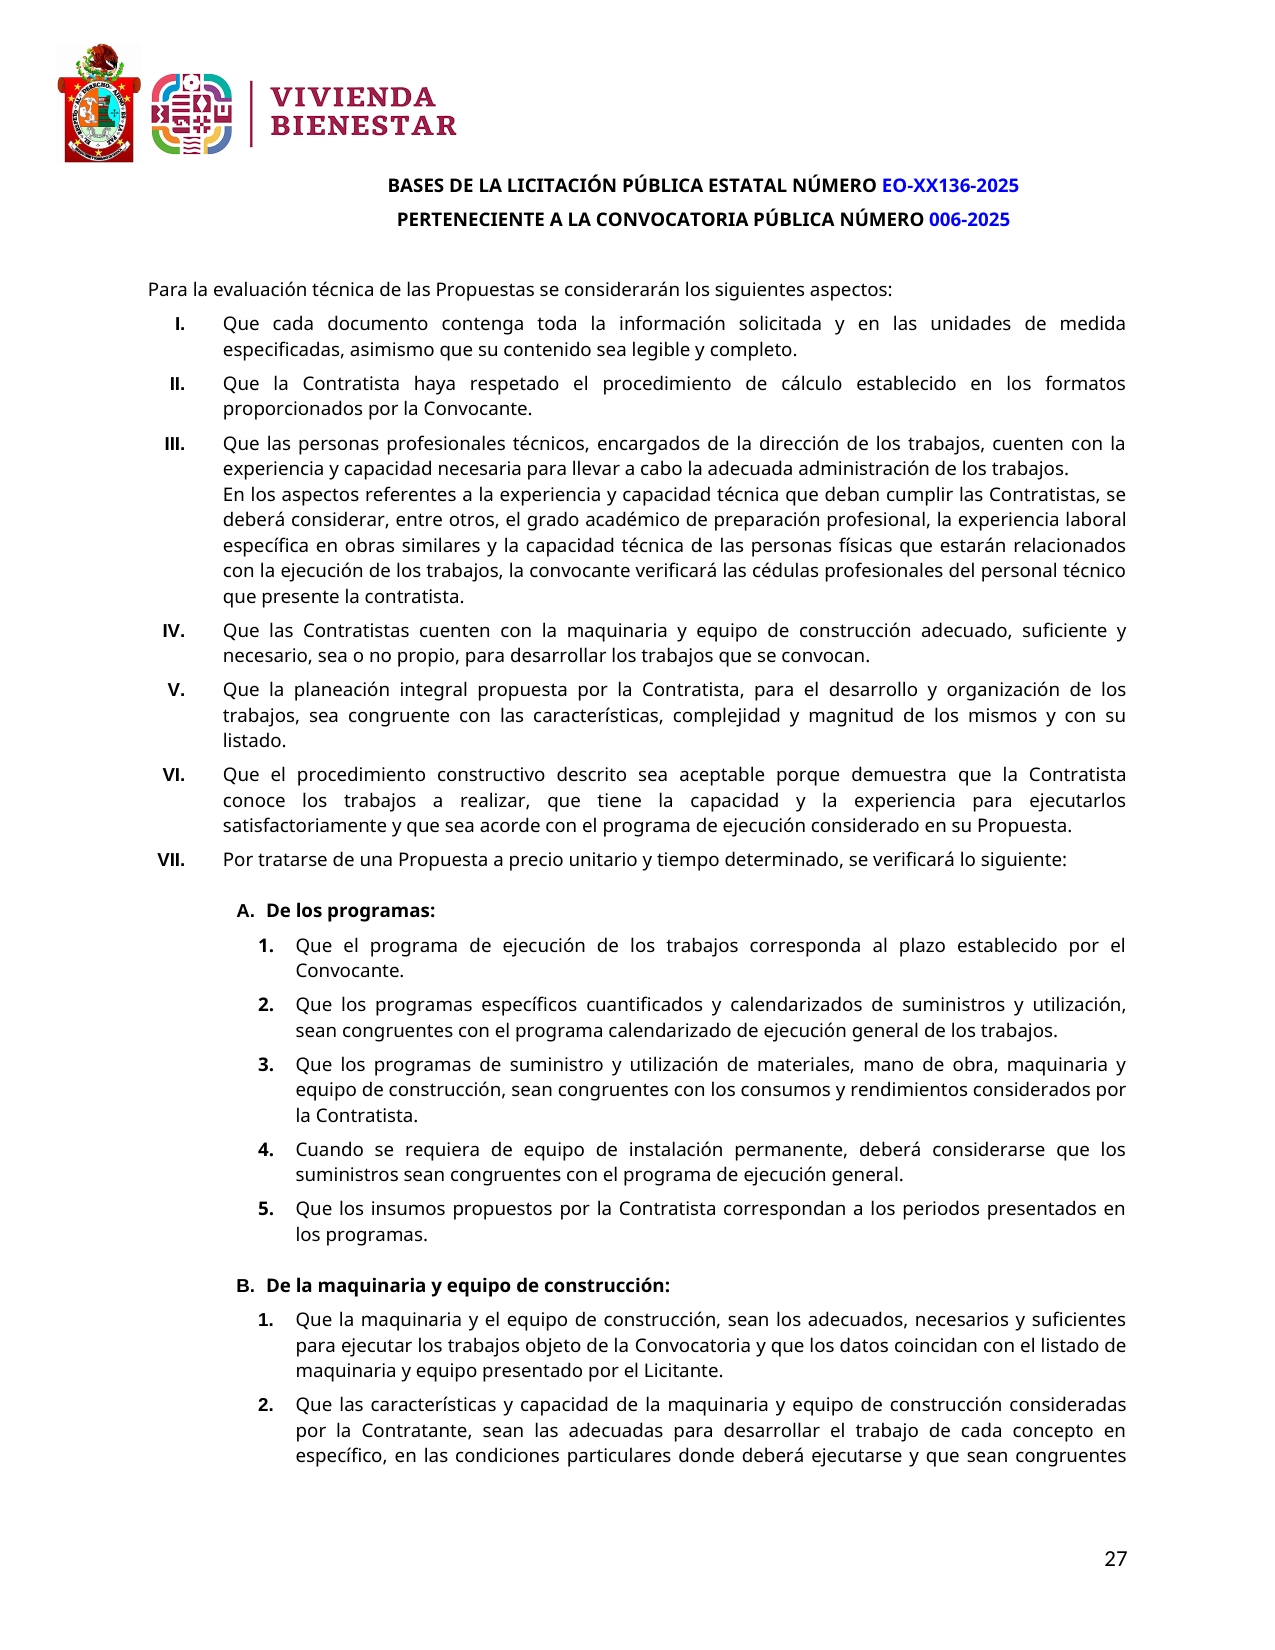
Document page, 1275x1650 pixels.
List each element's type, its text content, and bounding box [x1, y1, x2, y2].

picture [55, 42, 143, 165]
text Para la evaluación técnica de las Propuestas se considerarán los siguientes aspectos: [148, 277, 1127, 302]
picture [147, 66, 473, 163]
list Cuando se requiera de equipo de instalación permanente, deberá considerarse que los suministros sean congruentes con el programa de ejecución general. [258, 1136, 1127, 1187]
list Que las personas profesionales técnicos, encargados de la dirección de los trabajos, cuenten con la experiencia y capacidad necesaria para llevar a cabo la adecuada administración de los trabajos. [185, 430, 1127, 481]
list Que la planeación integral propuesta por la Contratista, para el desarrollo y organización de los trabajos, sea congruente con las características, complejidad y magnitud de los mismos y con su listado. [185, 677, 1127, 753]
list De los programas: [236, 898, 1127, 923]
list Que la Contratista haya respetado el procedimiento de cálculo establecido en los formatos proporcionados por la Convocante. [185, 370, 1127, 421]
list Que el procedimiento constructivo descrito sea aceptable porque demuestra que la Contratista conoce los trabajos a realizar, que tiene la capacidad y la experiencia para ejecutarlos satisfactoriamente y que sea acorde con el programa de ejecución considerado en su Propuesta. [185, 762, 1127, 838]
list Por tratarse de una Propuesta a precio unitario y tiempo determinado, se verificará lo siguiente: [185, 847, 1127, 872]
list Que las Contratistas cuenten con la maquinaria y equipo de construcción adecuado, suficiente y necesario, sea o no propio, para desarrollar los trabajos que se convocan. [185, 617, 1127, 668]
list Que los programas de suministro y utilización de materiales, mano de obra, maquinaria y equipo de construcción, sean congruentes con los consumos y rendimientos considerados por la Contratista. [258, 1051, 1127, 1128]
list Que la maquinaria y el equipo de construcción, sean los adecuados, necesarios y suficientes para ejecutar los trabajos objeto de la Convocatoria y que los datos coincidan con el listado de maquinaria y equipo presentado por el Licitante. [258, 1306, 1127, 1383]
list Que cada documento contenga toda la información solicitada y en las unidades de medida especificadas, asimismo que su contenido sea legible y completo. [185, 311, 1127, 362]
list Que el programa de ejecución de los trabajos corresponda al plazo establecido por el Convocante. [258, 932, 1127, 983]
list De la maquinaria y equipo de construcción: [236, 1272, 1127, 1298]
list Que los programas específicos cuantificados y calendarizados de suministros y utilización, sean congruentes con el programa calendarizado de ejecución general de los trabajos. [258, 991, 1127, 1042]
text En los aspectos referentes a la experiencia y capacidad técnica que deban cumplir las Contratistas, se deberá considerar, entre otros, el grado académico de preparación profesional, la experiencia laboral específica en obras similares y la capacidad técnica de las personas físicas que estarán relacionados con la ejecución de los trabajos, la convocante verificará las cédulas profesionales del personal técnico que presente la contratista. [223, 481, 1127, 608]
list Que los insumos propuestos por la Contratista correspondan a los periodos presentados en los programas. [258, 1196, 1127, 1247]
